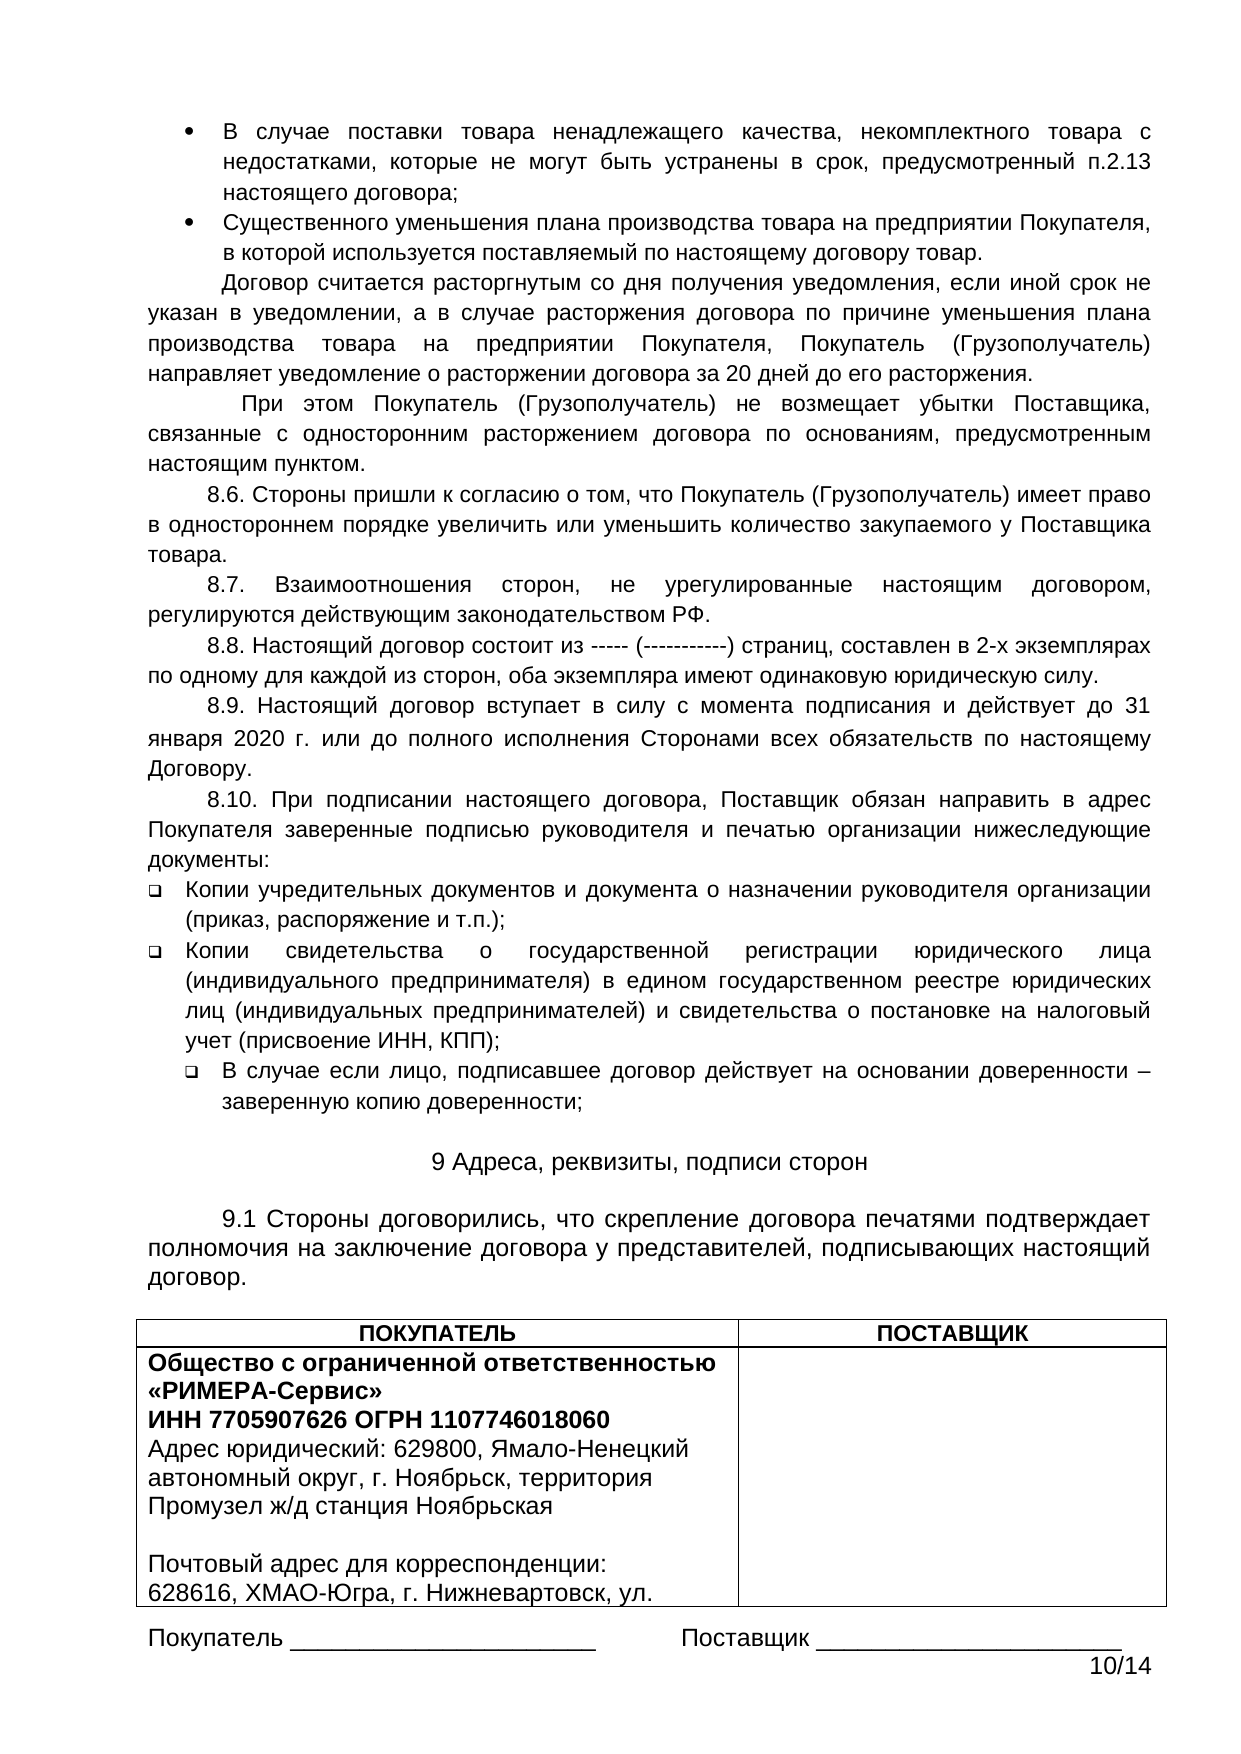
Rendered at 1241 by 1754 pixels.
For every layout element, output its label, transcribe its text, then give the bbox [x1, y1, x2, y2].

text Договор считается расторгнутым со дня получения уведомления, если иной срок не указан в уведомлении, а в случае расторжения договора по причине уменьшения плана производства товара на предприятии Покупателя, Покупатель (Грузополучатель) направляет уведомление о расторжении договора за 20 дней до его расторжения. [148, 269, 1152, 386]
text 8.7. Взаимоотношения сторон, не урегулированные настоящим договором, регулируются действующим законодательством РФ. [148, 571, 1152, 628]
table_header ПОКУПАТЕЛЬ [137, 1320, 738, 1346]
list Копии учредительных документов и документа о назначении руководителя организации (приказ, распоряжение и т.п.); [148, 876, 1152, 933]
table_cell [739, 1348, 1166, 1606]
text 8.10. При подписании настоящего договора, Поставщик обязан направить в адрес Покупателя заверенные подписью руководителя и печатью организации нижеследующие документы: [148, 786, 1152, 872]
text 9 Адреса, реквизиты, подписи сторон [148, 1147, 1152, 1175]
list Существенного уменьшения плана производства товара на предприятии Покупателя, в которой используется поставляемый по настоящему договору товар. [185, 209, 1152, 265]
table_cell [137, 1348, 738, 1606]
text 9.1 Стороны договорились, что скрепление договора печатями подтверждает полномочия на заключение договора у представителей, подписывающих настоящий договор. [148, 1204, 1152, 1290]
list Копии свидетельства о государственной регистрации юридического лица (индивидуального предпринимателя) в едином государственном реестре юридических лиц (индивидуальных предпринимателей) и свидетельства о постановке на налоговый учет (присвоение ИНН, КПП); [148, 937, 1152, 1053]
text 8.8. Настоящий договор состоит из ----- (-----------) страниц, составлен в 2-х экземплярах по одному для каждой из сторон, оба экземпляра имеют одинаковую юридическую силу. [148, 632, 1152, 688]
text При этом Покупатель (Грузополучатель) не возмещает убытки Поставщика, связанные с односторонним расторжением договора по основаниям, предусмотренным настоящим пунктом. [148, 390, 1152, 477]
text 8.6. Стороны пришли к согласию о том, что Покупатель (Грузополучатель) имеет право в одностороннем порядке увеличить или уменьшить количество закупаемого у Поставщика товара. [148, 481, 1152, 567]
list В случае поставки товара ненадлежащего качества, некомплектного товара с недостатками, которые не могут быть устранены в срок, предусмотренный п.2.13 настоящего договора; [185, 118, 1152, 205]
table_header ПОСТАВЩИК [739, 1320, 1166, 1346]
text 8.9. Настоящий договор вступает в силу с момента подписания и действует до 31 января 2020 г. или до полного исполнения Сторонами всех обязательств по настоящему Договору. [148, 692, 1152, 782]
list В случае если лицо, подписавшее договор действует на основании доверенности – заверенную копию доверенности; [184, 1057, 1152, 1114]
